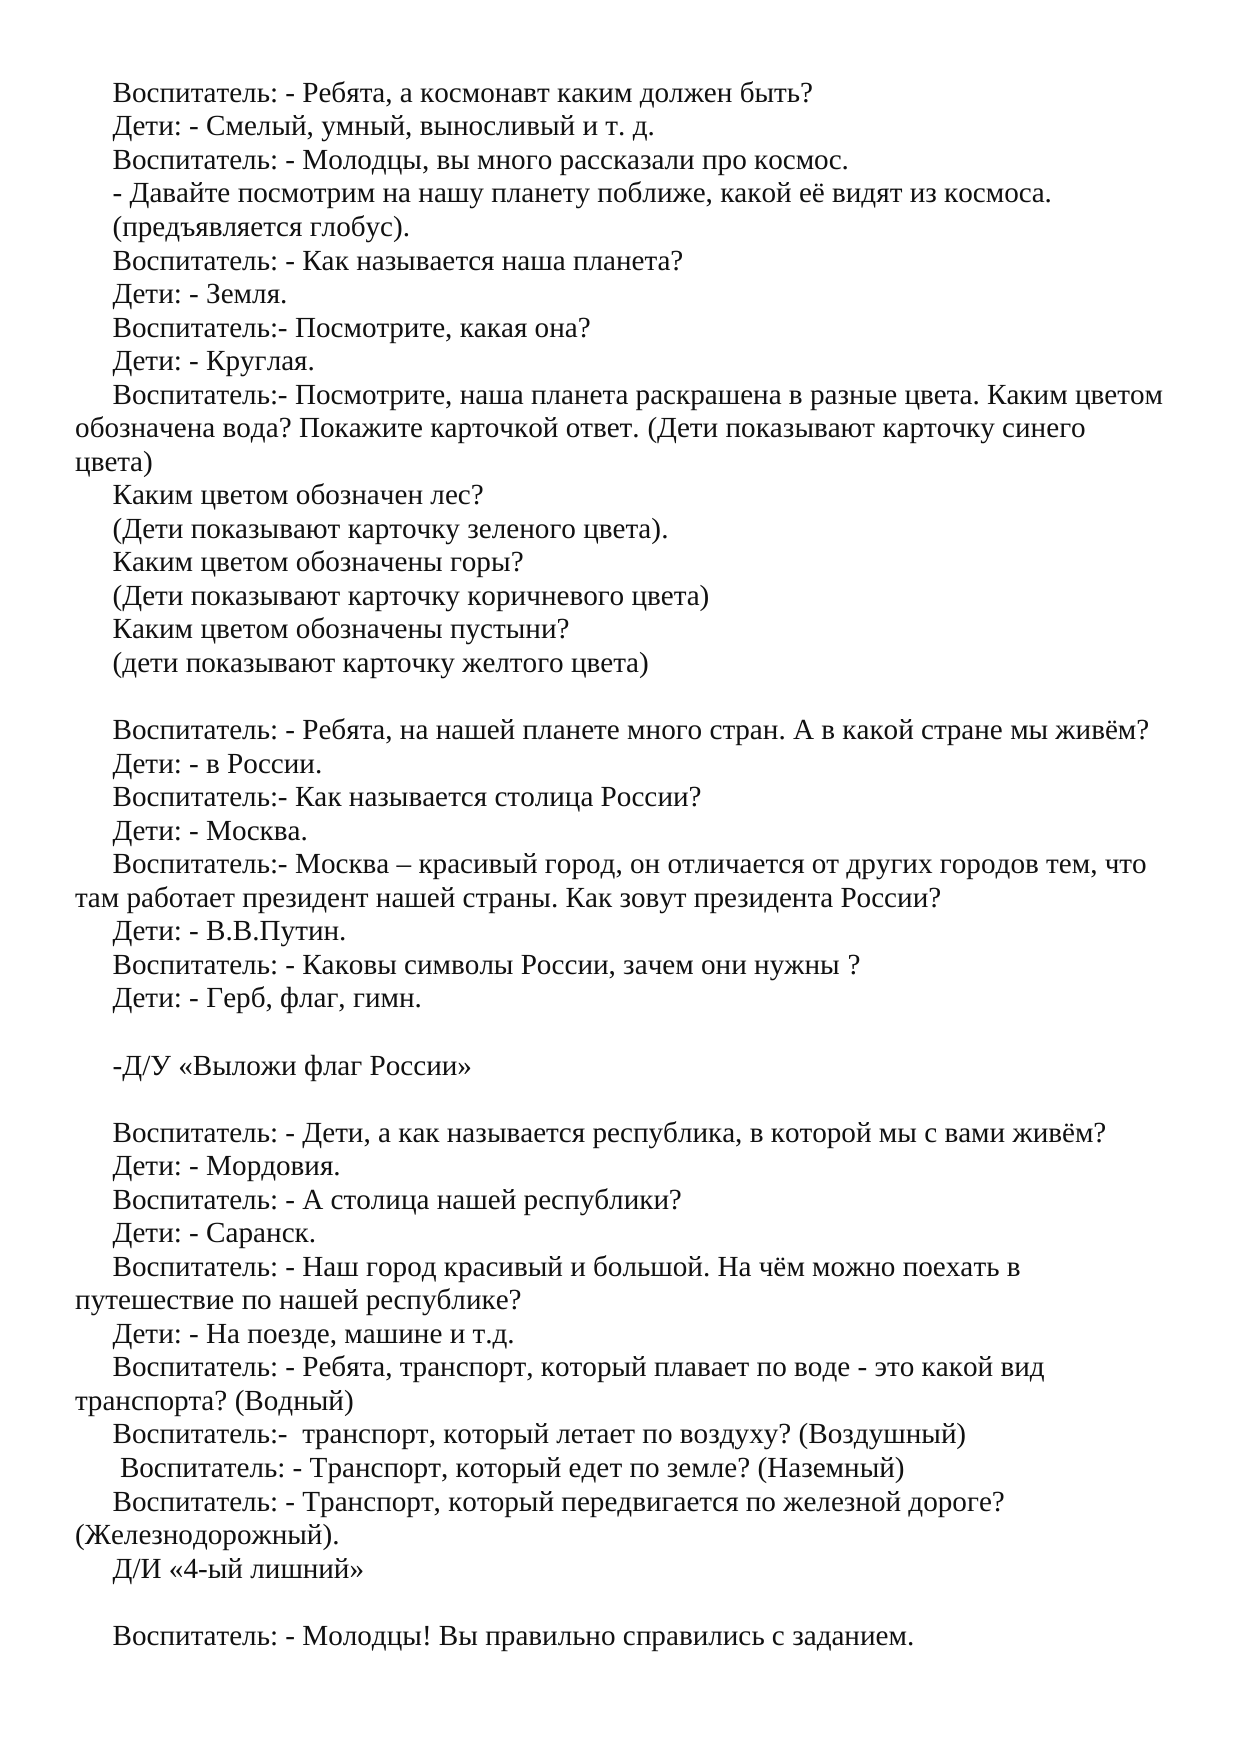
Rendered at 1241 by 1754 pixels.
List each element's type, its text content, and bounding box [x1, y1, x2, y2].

text Воспитатель: - Транспорт, который передвигается по железной дороге? (Железнодорожный). [75, 1484, 1165, 1551]
text (предъявляется глобус). [75, 209, 1165, 243]
text Дети: - Круглая. [75, 343, 1165, 377]
text Дети: - Саранск. [75, 1215, 1165, 1249]
text Д/И «4-ый лишний» [75, 1551, 1165, 1584]
text (дети показывают карточку желтого цвета) [75, 645, 1165, 679]
text Воспитатель:- Как называется столица России? [75, 779, 1165, 813]
text Воспитатель: - Каковы символы России, зачем они нужны ? [75, 947, 1165, 981]
text Воспитатель: - Дети, а как называется республика, в которой мы с вами живём? [75, 1115, 1165, 1148]
text Воспитатель:- Москва – красивый город, он отличается от других городов тем, что там работает президент нашей страны. Как зовут президента России? [75, 846, 1165, 913]
text (Дети показывают карточку зеленого цвета). [75, 511, 1165, 544]
text Дети: - Земля. [75, 276, 1165, 310]
text Воспитатель: - Молодцы, вы много рассказали про космос. [75, 142, 1165, 176]
text Воспитатель:- Посмотрите, наша планета раскрашена в разные цвета. Каким цветом обозначена вода? Покажите карточкой ответ. (Дети показывают карточку синего цвета) [75, 377, 1165, 477]
text Воспитатель: - Ребята, транспорт, который плавает по воде - это какой вид транспорта? (Водный) [75, 1349, 1165, 1417]
text Воспитатель: - Ребята, а космонавт каким должен быть? [75, 75, 1165, 108]
text Дети: - Герб, флаг, гимн. [75, 981, 1165, 1014]
text Дети: - Смелый, умный, выносливый и т. д. [75, 108, 1165, 142]
text Воспитатель: - Транспорт, который едет по земле? (Наземный) [75, 1450, 1165, 1484]
text -Д/У «Выложи флаг России» [75, 1048, 1165, 1081]
text Воспитатель:- Посмотрите, какая она? [75, 310, 1165, 343]
text - Давайте посмотрим на нашу планету поближе, какой её видят из космоса. [75, 176, 1165, 209]
text Каким цветом обозначен лес? [75, 477, 1165, 511]
text Дети: - Москва. [75, 813, 1165, 846]
text Воспитатель: - Наш город красивый и большой. На чём можно поехать в путешествие по нашей республике? [75, 1249, 1165, 1316]
text Каким цветом обозначены пустыни? [75, 612, 1165, 645]
text Дети: - Мордовия. [75, 1148, 1165, 1182]
text Воспитатель: - Молодцы! Вы правильно справились с заданием. [75, 1618, 1165, 1651]
text (Дети показывают карточку коричневого цвета) [75, 578, 1165, 612]
text Воспитатель:- транспорт, который летает по воздуху? (Воздушный) [75, 1417, 1165, 1450]
text Воспитатель: - Как называется наша планета? [75, 243, 1165, 276]
text Дети: - На поезде, машине и т.д. [75, 1316, 1165, 1349]
text Воспитатель: - Ребята, на нашей планете много стран. А в какой стране мы живём? [75, 712, 1165, 746]
text Дети: - в России. [75, 746, 1165, 779]
text Каким цветом обозначены горы? [75, 544, 1165, 578]
text Воспитатель: - А столица нашей республики? [75, 1182, 1165, 1215]
text Дети: - В.В.Путин. [75, 913, 1165, 947]
